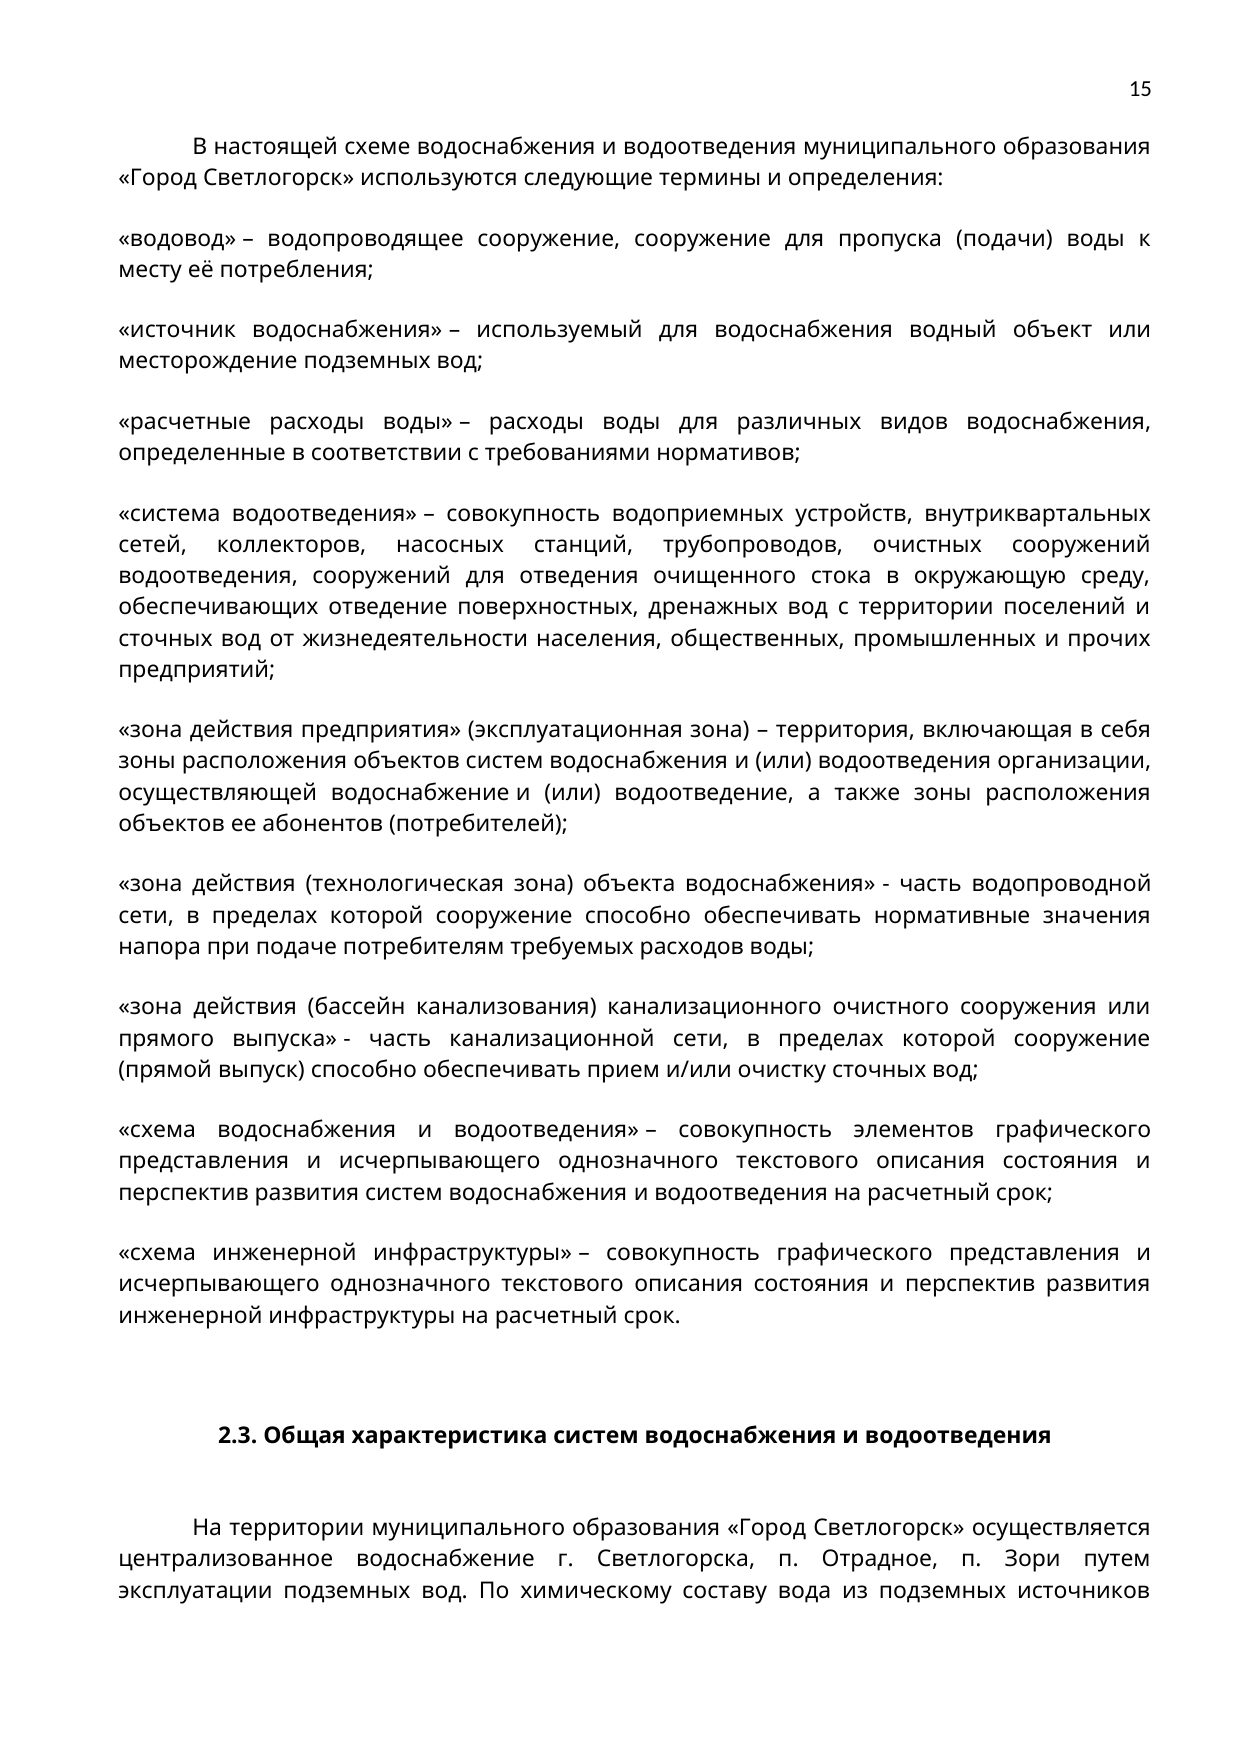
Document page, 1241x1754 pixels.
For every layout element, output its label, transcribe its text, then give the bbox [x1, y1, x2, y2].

text «расчетные расходы воды» – расходы воды для различных видов водоснабжения, определенные в соответствии с требованиями нормативов; [118, 405, 1152, 467]
text «зона действия (технологическая зона) объекта водоснабжения» - часть водопроводной сети, в пределах которой сооружение способно обеспечивать нормативные значения напора при подаче потребителям требуемых расходов воды; [118, 867, 1152, 961]
text «схема водоснабжения и водоотведения» – совокупность элементов графического представления и исчерпывающего однозначного текстового описания состояния и перспектив развития систем водоснабжения и водоотведения на расчетный срок; [118, 1113, 1152, 1207]
text 2.3. Общая характеристика систем водоснабжения и водоотведения [118, 1419, 1152, 1451]
text «схема инженерной инфраструктуры» – совокупность графического представления и исчерпывающего однозначного текстового описания состояния и перспектив развития инженерной инфраструктуры на расчетный срок. [118, 1236, 1152, 1330]
text «зона действия предприятия» (эксплуатационная зона) – территория, включающая в себя зоны расположения объектов систем водоснабжения и (или) водоотведения организации, осуществляющей водоснабжение и (или) водоотведение, а также зоны расположения объектов ее абонентов (потребителей); [118, 713, 1152, 838]
text «система водоотведения» – совокупность водоприемных устройств, внутриквартальных сетей, коллекторов, насосных станций, трубопроводов, очистных сооружений водоотведения, сооружений для отведения очищенного стока в окружающую среду, обеспечивающих отведение поверхностных, дренажных вод с территории поселений и сточных вод от жизнедеятельности населения, общественных, промышленных и прочих предприятий; [118, 497, 1152, 684]
text «зона действия (бассейн канализования) канализационного очистного сооружения или прямого выпуска» - часть канализационной сети, в пределах которой сооружение (прямой выпуск) способно обеспечивать прием и/или очистку сточных вод; [118, 990, 1152, 1084]
text В настоящей схеме водоснабжения и водоотведения муниципального образования «Город Светлогорск» используются следующие термины и определения: [118, 130, 1152, 192]
text «источник водоснабжения» – используемый для водоснабжения водный объект или месторождение подземных вод; [118, 313, 1152, 376]
text «водовод» – водопроводящее сооружение, сооружение для пропуска (подачи) воды к месту её потребления; [118, 222, 1152, 284]
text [118, 1511, 1152, 1605]
